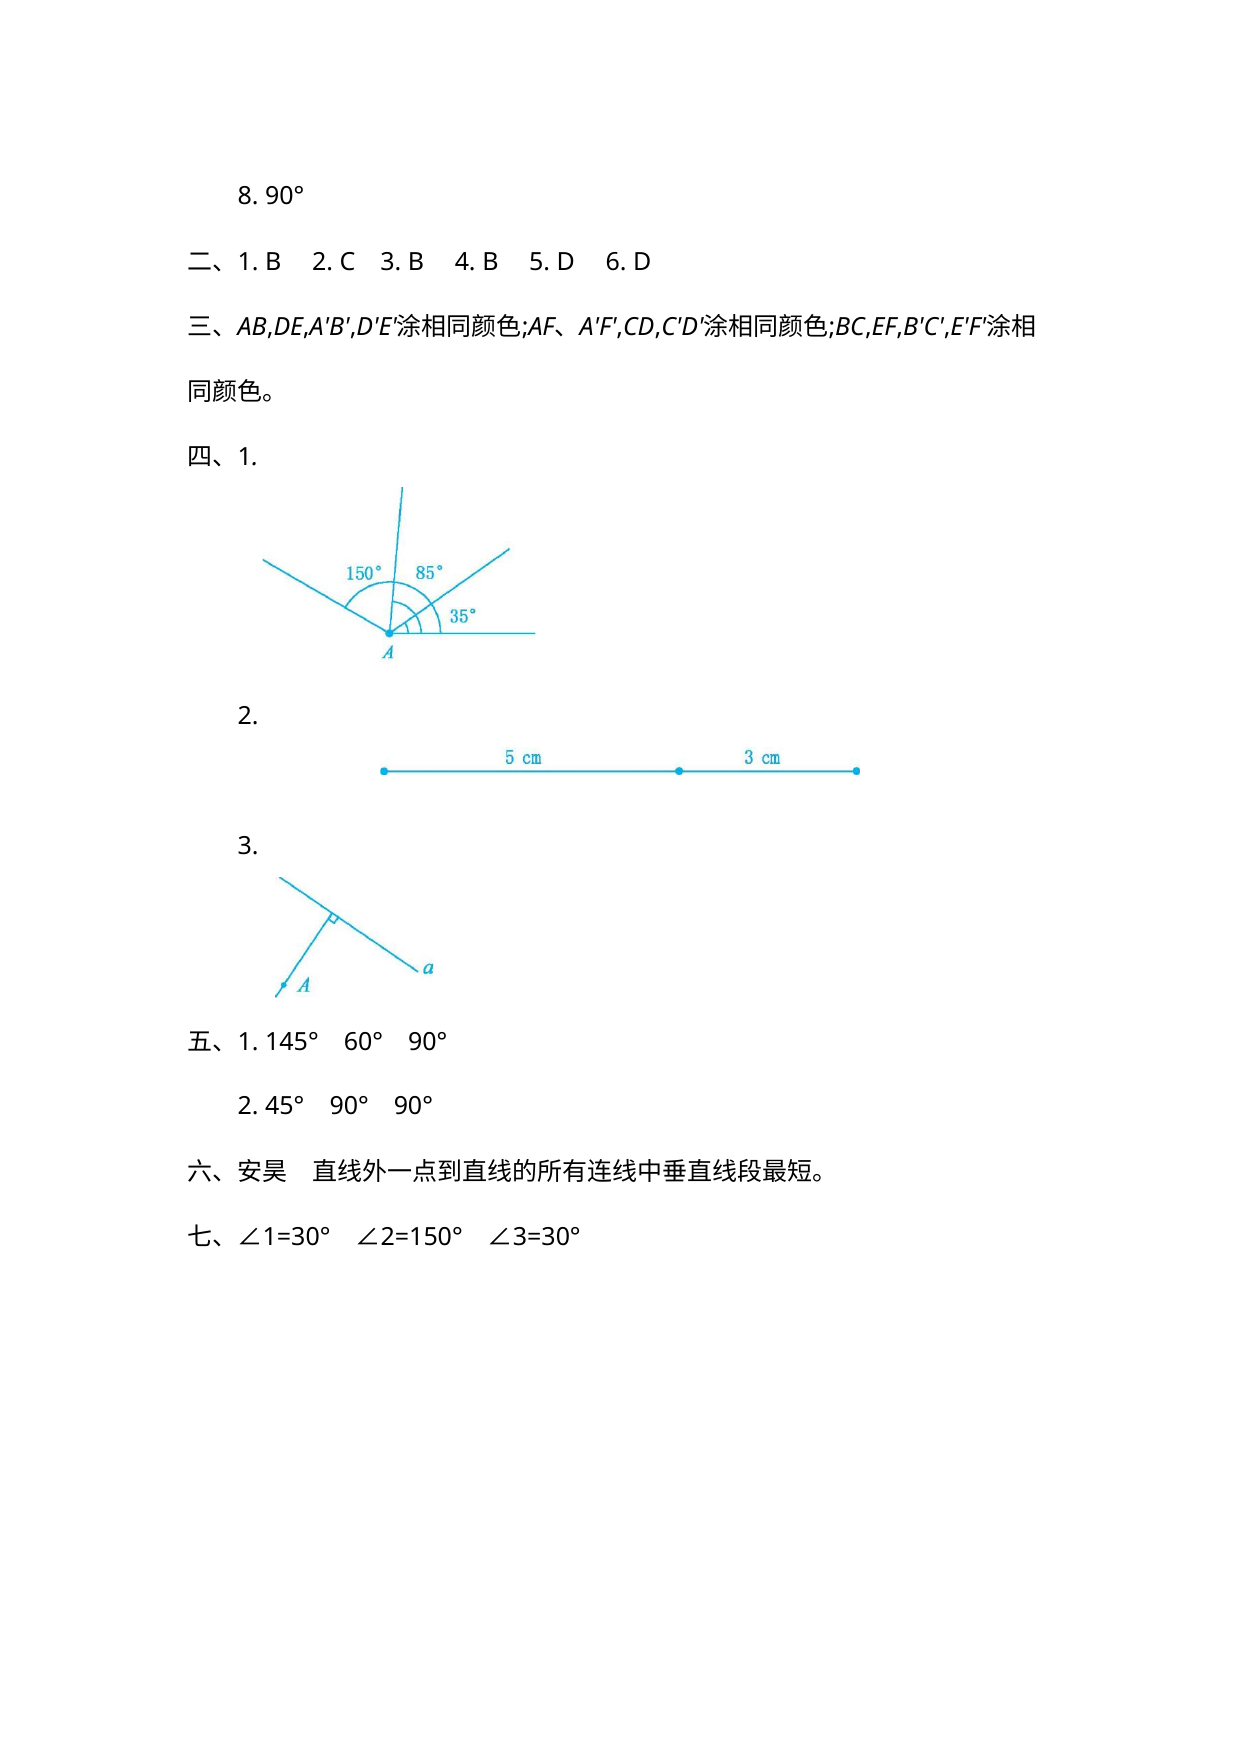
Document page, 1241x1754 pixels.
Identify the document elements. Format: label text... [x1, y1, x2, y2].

picture [262, 487, 536, 664]
text 三、AB,DE,A'B',D'E'涂相同颜色;AF、A'F',CD,C'D'涂相同颜色;BC,EF,B'C',E'F'涂相同颜色。 [187, 292, 1053, 422]
text 3. [187, 812, 1053, 877]
text 8. 90° [187, 162, 1053, 227]
text 二、1. B 2. C 3. B 4. B 5. D 6. D [187, 227, 1053, 292]
text 2. [187, 682, 1053, 747]
text 六、安昊 直线外一点到直线的所有连线中垂直线段最短。 [187, 1137, 1053, 1202]
text 四、1. [187, 422, 1053, 487]
text 五、1. 145° 60° 90° [187, 1007, 1053, 1072]
text 2. 45° 90° 90° [187, 1072, 1053, 1137]
picture [275, 877, 434, 998]
picture [380, 747, 860, 775]
text 七、∠1=30° ∠2=150° ∠3=30° [187, 1202, 1053, 1267]
